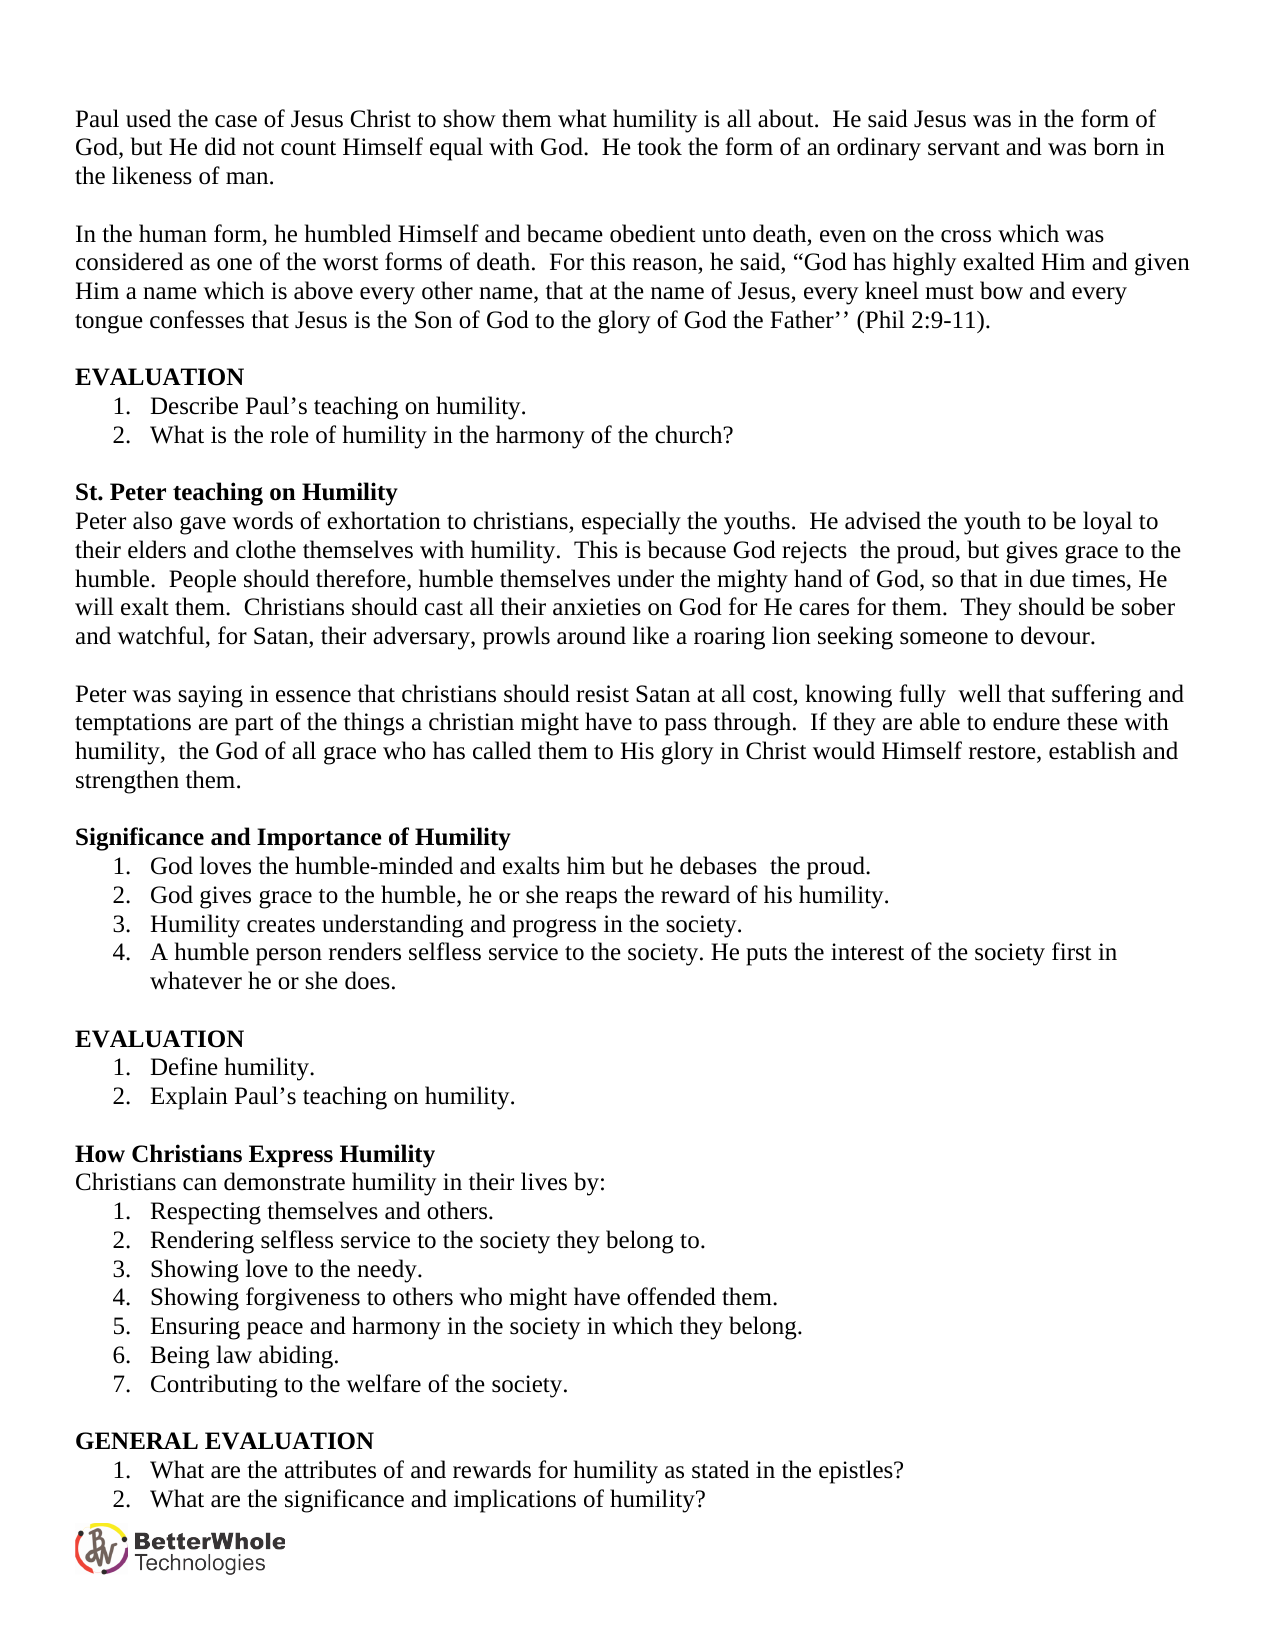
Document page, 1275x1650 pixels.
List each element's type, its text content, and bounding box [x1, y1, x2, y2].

list Define humility. [112, 1052, 1200, 1081]
list Humility creates understanding and progress in the society. [112, 909, 1200, 937]
list What is the role of humility in the harmony of the church? [112, 420, 1200, 449]
list Respecting themselves and others. [112, 1196, 1200, 1225]
list Contributing to the welfare of the society. [112, 1369, 1200, 1397]
text In the human form, he humbled Himself and became obedient unto death, even on the cross which was considered as one of the worst forms of death. For this reason, he said, “God has highly exalted Him and given Him a name which is above every other name, that at the name of Jesus, every kneel must bow and every tongue confesses that Jesus is the Son of God to the glory of God the Father’’ (Phil 2:9-11). [75, 219, 1200, 334]
list What are the significance and implications of humility? [112, 1484, 1200, 1512]
picture [75, 1523, 285, 1575]
text Paul used the case of Jesus Christ to show them what humility is all about. He said Jesus was in the form of God, but He did not count Himself equal with God. He took the form of an ordinary servant and was born in the likeness of man. [75, 104, 1200, 190]
text St. Peter teaching on Humility [75, 477, 1200, 506]
text Peter was saying in essence that christians should resist Satan at all cost, knowing fully well that suffering and temptations are part of the things a christian might have to pass through. If they are able to endure these with humility, the God of all grace who has called them to His glory in Christ would Himself restore, establish and strengthen them. [75, 679, 1200, 794]
list A humble person renders selfless service to the society. He puts the interest of the society first in whatever he or she does. [112, 937, 1200, 995]
text How Christians Express Humility [75, 1139, 1200, 1167]
list Explain Paul’s teaching on humility. [112, 1081, 1200, 1110]
list Showing love to the needy. [112, 1254, 1200, 1282]
list What are the attributes of and rewards for humility as stated in the epistles? [112, 1455, 1200, 1484]
list Rendering selfless service to the society they belong to. [112, 1225, 1200, 1254]
list God loves the humble-minded and exalts him but he debases the proud. [112, 851, 1200, 880]
list Showing forgiveness to others who might have offended them. [112, 1282, 1200, 1311]
list Describe Paul’s teaching on humility. [112, 391, 1200, 420]
list God gives grace to the humble, he or she reaps the reward of his humility. [112, 880, 1200, 909]
list Ensuring peace and harmony in the society in which they belong. [112, 1311, 1200, 1340]
text EVALUATION [75, 1024, 1200, 1052]
text Significance and Importance of Humility [75, 822, 1200, 851]
text Peter also gave words of exhortation to christians, especially the youths. He advised the youth to be loyal to their elders and clothe themselves with humility. This is because God rejects the proud, but gives grace to the humble. People should therefore, humble themselves under the mighty hand of God, so that in due times, He will exalt them. Christians should cast all their anxieties on God for He cares for them. They should be sober and watchful, for Satan, their adversary, prowls around like a roaring lion seeking someone to devour. [75, 506, 1200, 650]
text Christians can demonstrate humility in their lives by: [75, 1167, 1200, 1196]
text GENERAL EVALUATION [75, 1426, 1200, 1455]
list Being law abiding. [112, 1340, 1200, 1369]
list EVALUATION [75, 362, 1200, 391]
